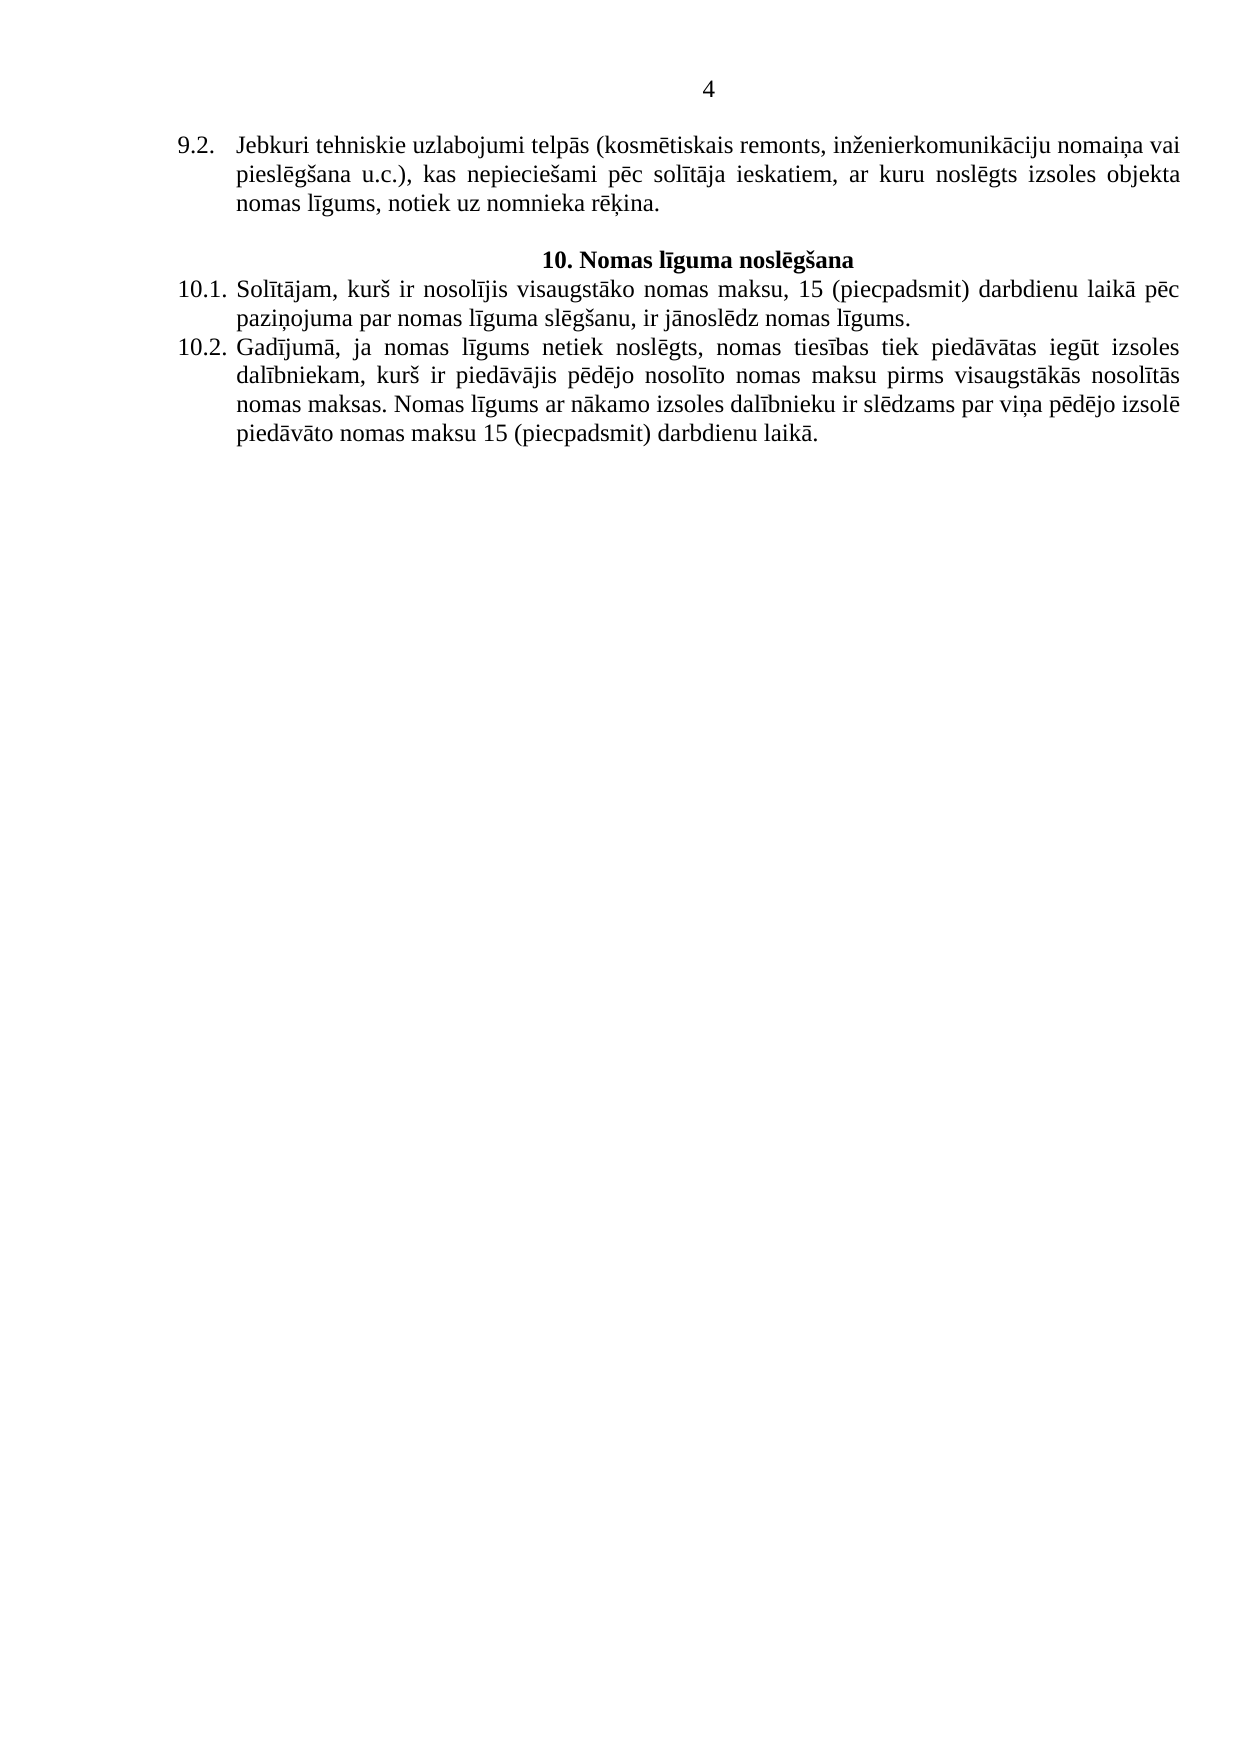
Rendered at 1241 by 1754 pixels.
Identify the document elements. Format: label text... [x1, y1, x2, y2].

list Nomas līguma noslēgšana [215, 246, 1181, 274]
list Jebkuri tehniskie uzlabojumi telpās (kosmētiskais remonts, inženierkomunikāciju nomaiņa vai pieslēgšana u.c.), kas nepieciešami pēc solītāja ieskatiem, ar kuru noslēgts izsoles objekta nomas līgums, notiek uz nomnieka rēķina. [177, 131, 1181, 217]
list Gadījumā, ja nomas līgums netiek noslēgts, nomas tiesības tiek piedāvātas iegūt izsoles dalībniekam, kurš ir piedāvājis pēdējo nosolīto nomas maksu pirms visaugstākās nosolītās nomas maksas. Nomas līgums ar nākamo izsoles dalībnieku ir slēdzams par viņa pēdējo izsolē piedāvāto nomas maksu 15 (piecpadsmit) darbdienu laikā. [177, 332, 1181, 447]
list Solītājam, kurš ir nosolījis visaugstāko nomas maksu, 15 (piecpadsmit) darbdienu laikā pēc paziņojuma par nomas līguma slēgšanu, ir jānoslēdz nomas līgums. [177, 274, 1181, 332]
